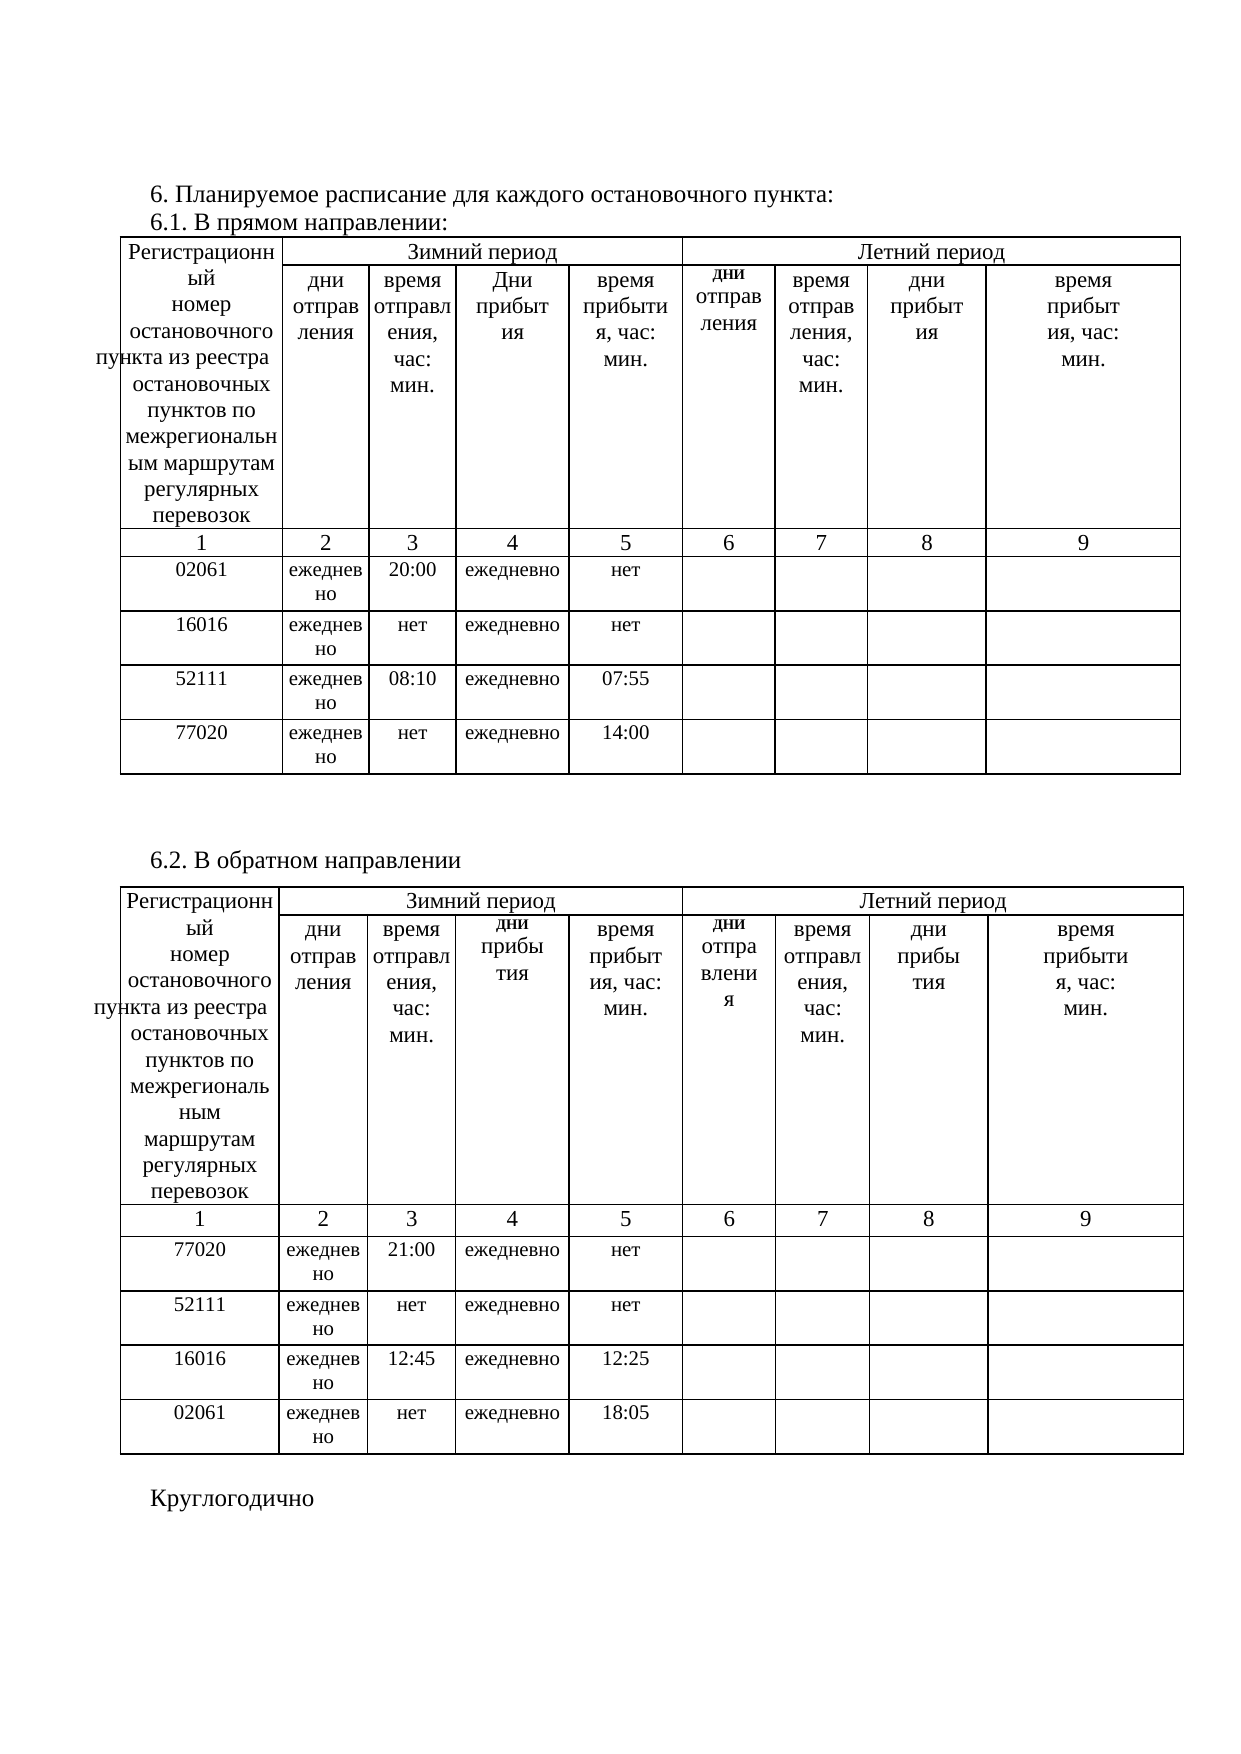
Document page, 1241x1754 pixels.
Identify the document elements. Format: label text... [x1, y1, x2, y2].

table_cell дни отправ ления [283, 266, 368, 528]
table_cell 77020 [121, 720, 282, 773]
table_cell время отправл ения, час: мин. [776, 916, 869, 1204]
table_cell ежедневно [280, 1346, 367, 1399]
table_cell ежедневно [457, 666, 568, 719]
table_cell [987, 720, 1180, 773]
table_cell [776, 557, 867, 610]
table_cell ежедневно [456, 1237, 568, 1290]
table_cell 7 [776, 1205, 869, 1236]
table_cell ДНИ отпра влени я [683, 916, 775, 1204]
table_cell ежедневно [280, 1292, 367, 1344]
table_cell 16016 [121, 612, 282, 664]
table_cell 8 [870, 1205, 987, 1236]
table_cell 2 [280, 1205, 367, 1236]
table_cell [776, 1346, 869, 1399]
table_cell время прибыти я, час: мин. [989, 916, 1183, 1204]
table_cell 5 [570, 529, 682, 556]
table_cell 1 [121, 1205, 278, 1236]
table_cell [683, 720, 774, 773]
table_cell 12:45 [368, 1346, 455, 1399]
table_cell [987, 557, 1180, 610]
table_cell время прибыт ия, час: мин. [987, 266, 1180, 528]
table_cell 9 [987, 529, 1180, 556]
table_cell ежедневно [283, 720, 368, 773]
table_header Регистрационный номер остановочного пункта из реестра остановочных пунктов по межрегиональным маршрутам регулярных перевозок [121, 238, 282, 528]
table_cell [989, 1346, 1183, 1399]
table_cell [776, 720, 867, 773]
table_cell [776, 1400, 869, 1453]
table_cell ежедневно [283, 612, 368, 664]
table_cell [989, 1292, 1183, 1344]
table_cell 6 [683, 529, 774, 556]
table_cell дни прибы тия [870, 916, 987, 1204]
table_cell [870, 1237, 987, 1290]
table_cell 4 [457, 529, 568, 556]
table_cell ежедневно [280, 1237, 367, 1290]
table_cell ежедневно [457, 612, 568, 664]
table_cell 5 [570, 1205, 682, 1236]
table_cell нет [370, 612, 455, 664]
table_cell [989, 1237, 1183, 1290]
table_cell 16016 [121, 1346, 278, 1399]
table_header Зимний период [283, 238, 682, 264]
table_cell 02061 [121, 557, 282, 610]
table_cell 52111 [121, 1292, 278, 1344]
table_cell 02061 [121, 1400, 278, 1453]
table_header Летний период [683, 238, 1180, 264]
table_cell 3 [370, 529, 455, 556]
table_cell 7 [776, 529, 867, 556]
table_cell нет [570, 1292, 682, 1344]
table_header Летний период [683, 888, 1183, 914]
table_cell [868, 612, 985, 664]
table_cell время прибыт ия, час: мин. [570, 916, 682, 1204]
table_cell 3 [368, 1205, 455, 1236]
table_cell дни отправ ления [280, 916, 367, 1204]
table_cell ежедневно [457, 720, 568, 773]
table_cell Дни прибыт ия [457, 266, 568, 528]
table_cell ДНИ прибы тия [456, 916, 568, 1204]
table_cell нет [368, 1292, 455, 1344]
text 6. Планируемое расписание для каждого остановочного пункта: [150, 179, 1090, 207]
table_cell время отправл ения, час: мин. [368, 916, 455, 1204]
table_cell время прибыти я, час: мин. [570, 266, 682, 528]
table_cell ДНИ отправ ления [683, 266, 774, 528]
table_cell 8 [868, 529, 985, 556]
table_cell [870, 1400, 987, 1453]
table_cell нет [570, 612, 682, 664]
table_cell 07:55 [570, 666, 682, 719]
table_cell [868, 720, 985, 773]
table_cell [683, 666, 774, 719]
table_cell 20:00 [370, 557, 455, 610]
table_cell [868, 557, 985, 610]
table_cell 4 [456, 1205, 568, 1236]
table_cell дни прибыт ия [868, 266, 985, 528]
table_cell ежедневно [456, 1292, 568, 1344]
table_cell нет [368, 1400, 455, 1453]
table_cell 21:00 [368, 1237, 455, 1290]
table_cell 77020 [121, 1237, 278, 1290]
table_cell [776, 612, 867, 664]
table_cell 08:10 [370, 666, 455, 719]
text 6.1. В прямом направлении: [150, 207, 1090, 236]
table_cell нет [570, 557, 682, 610]
table_cell ежедневно [457, 557, 568, 610]
table_cell ежедневно [456, 1346, 568, 1399]
table_cell 1 [121, 529, 282, 556]
table_cell нет [570, 1237, 682, 1290]
table_cell [868, 666, 985, 719]
table_cell время отправл ения, час: мин. [370, 266, 455, 528]
table_cell время отправ ления, час: мин. [776, 266, 867, 528]
table_cell [683, 1346, 775, 1399]
table_cell [776, 1237, 869, 1290]
table_cell [987, 612, 1180, 664]
table_cell 14:00 [570, 720, 682, 773]
table_cell ежедневно [283, 666, 368, 719]
table_cell 52111 [121, 666, 282, 719]
table_cell 6 [683, 1205, 775, 1236]
table_cell 12:25 [570, 1346, 682, 1399]
table_cell [683, 1400, 775, 1453]
table_cell [989, 1400, 1183, 1453]
table_cell ежедневно [280, 1400, 367, 1453]
table_cell [870, 1346, 987, 1399]
table_cell ежедневно [456, 1400, 568, 1453]
table_cell 18:05 [570, 1400, 682, 1453]
table_cell [776, 1292, 869, 1344]
text 6.2. В обратном направлении [150, 845, 1090, 873]
table_cell нет [370, 720, 455, 773]
table_cell [683, 557, 774, 610]
table_cell [683, 1237, 775, 1290]
table_cell 9 [989, 1205, 1183, 1236]
table_cell [987, 666, 1180, 719]
table_cell [683, 612, 774, 664]
table_cell [683, 1292, 775, 1344]
table_header Зимний период [280, 888, 682, 914]
table_cell [870, 1292, 987, 1344]
table_cell [776, 666, 867, 719]
table_cell ежедневно [283, 557, 368, 610]
table_cell 2 [283, 529, 368, 556]
text Круглогодично [150, 1483, 1090, 1512]
table_header Регистрационный номер остановочного пункта из реестра остановочных пунктов по межрегиональным маршрутам регулярных перевозок [121, 888, 278, 1204]
